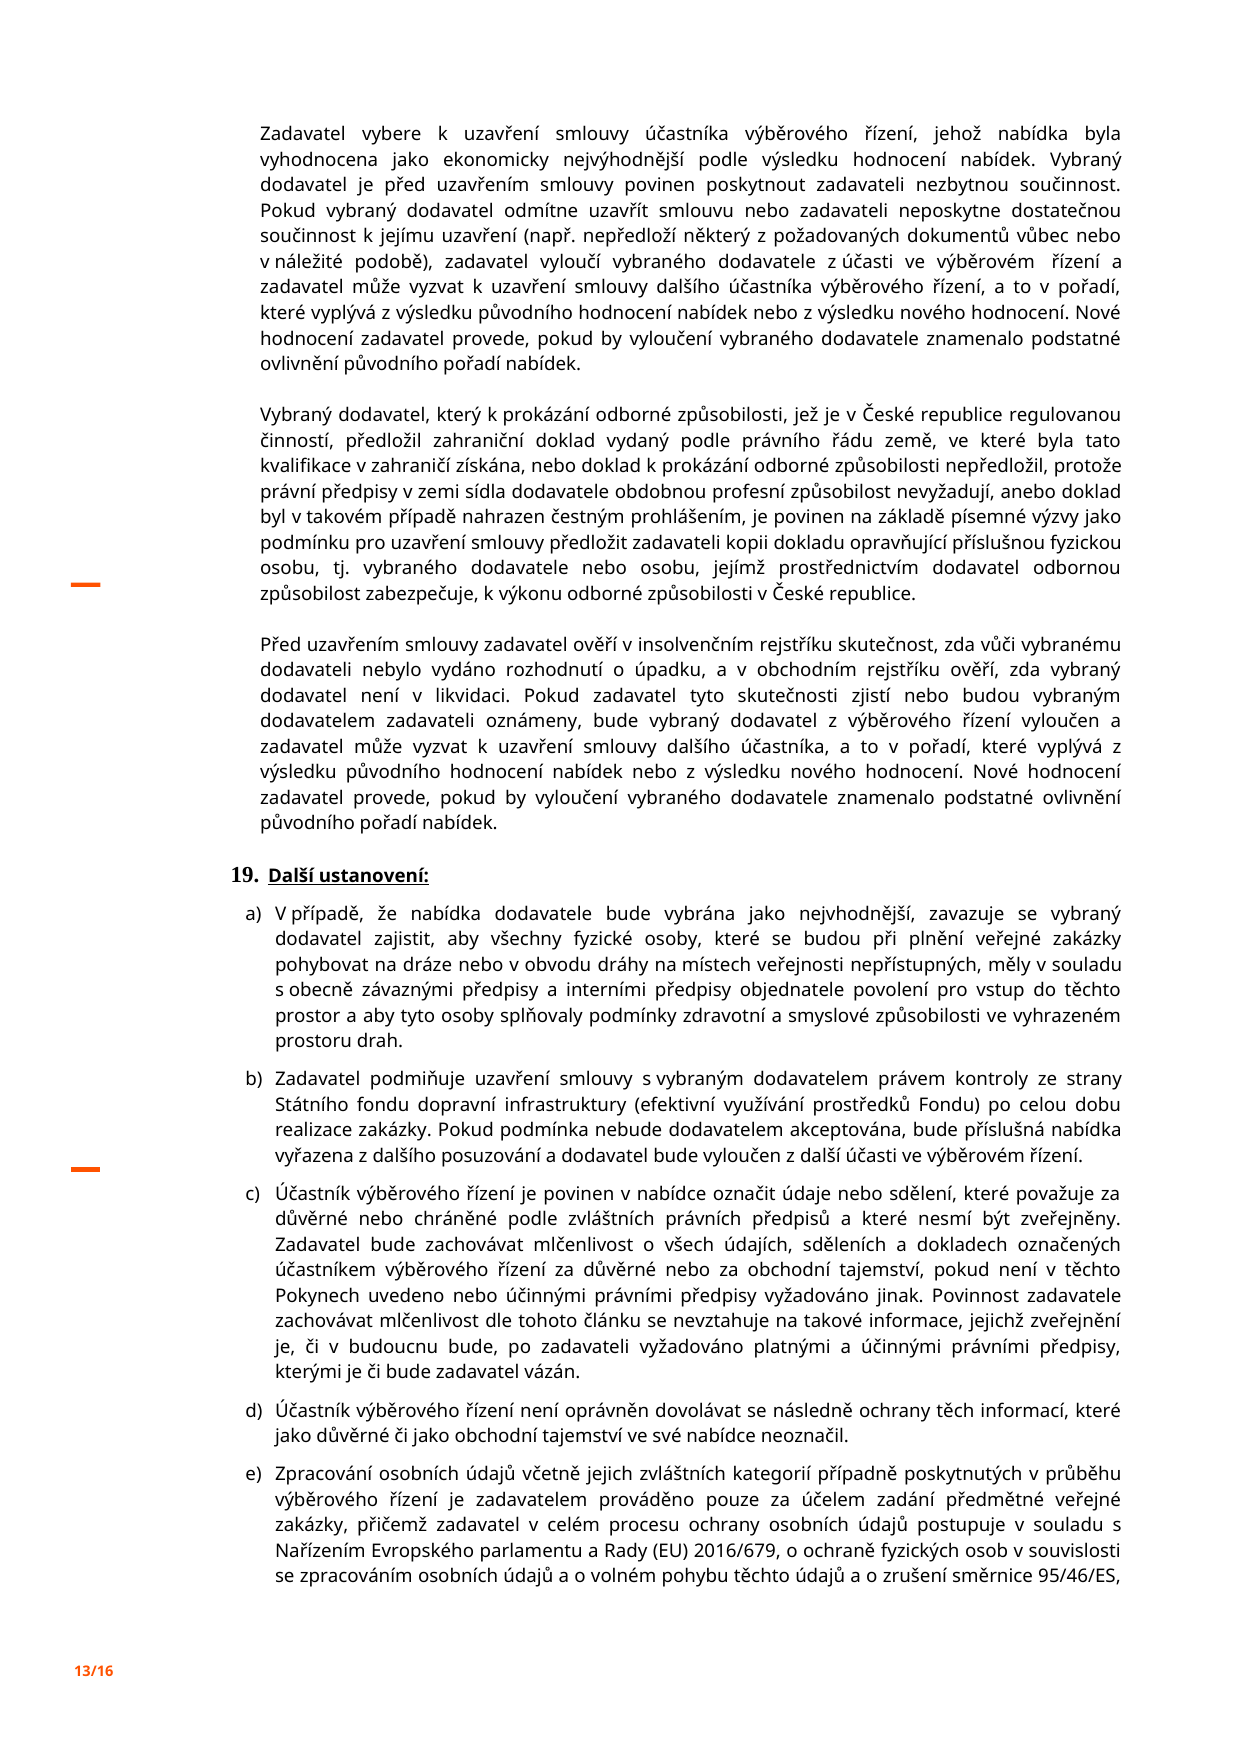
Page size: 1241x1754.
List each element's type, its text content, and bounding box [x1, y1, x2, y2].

list V případě, že nabídka dodavatele bude vybrána jako nejvhodnější, zavazuje se vybraný dodavatel zajistit, aby všechny fyzické osoby, které se budou při plnění veřejné zakázky pohybovat na dráze nebo v obvodu dráhy na místech veřejnosti nepřístupných, měly v souladu s obecně závaznými předpisy a interními předpisy objednatele povolení pro vstup do těchto prostor a aby tyto osoby splňovaly podmínky zdravotní a smyslové způsobilosti ve vyhrazeném prostoru drah. [245, 900, 1122, 1053]
list Účastník výběrového řízení je povinen v nabídce označit údaje nebo sdělení, které považuje za důvěrné nebo chráněné podle zvláštních právních předpisů a které nesmí být zveřejněny. Zadavatel bude zachovávat mlčenlivost o všech údajích, sděleních a dokladech označených účastníkem výběrového řízení za důvěrné nebo za obchodní tajemství, pokud není v těchto Pokynech uvedeno nebo účinnými právními předpisy vyžadováno jinak. Povinnost zadavatele zachovávat mlčenlivost dle tohoto článku se nevztahuje na takové informace, jejichž zveřejnění je, či v budoucnu bude, po zadavateli vyžadováno platnými a účinnými právními předpisy, kterými je či bude zadavatel vázán. [245, 1180, 1122, 1384]
list Další ustanovení: [230, 861, 1122, 887]
list Účastník výběrového řízení není oprávněn dovolávat se následně ochrany těch informací, které jako důvěrné či jako obchodní tajemství ve své nabídce neoznačil. [245, 1397, 1122, 1448]
text Před uzavřením smlouvy zadavatel ověří v insolvenčním rejstříku skutečnost, zda vůči vybranému dodavateli nebylo vydáno rozhodnutí o úpadku, a v obchodním rejstříku ověří, zda vybraný dodavatel není v likvidaci. Pokud zadavatel tyto skutečnosti zjistí nebo budou vybraným dodavatelem zadavateli oznámeny, bude vybraný dodavatel z výběrového řízení vyloučen a zadavatel může vyzvat k uzavření smlouvy dalšího účastníka, a to v pořadí, které vyplývá z výsledku původního hodnocení nabídek nebo z výsledku nového hodnocení. Nové hodnocení zadavatel provede, pokud by vyloučení vybraného dodavatele znamenalo podstatné ovlivnění původního pořadí nabídek. [260, 631, 1122, 835]
text Zadavatel vybere k uzavření smlouvy účastníka výběrového řízení, jehož nabídka byla vyhodnocena jako ekonomicky nejvýhodnější podle výsledku hodnocení nabídek. Vybraný dodavatel je před uzavřením smlouvy povinen poskytnout zadavateli nezbytnou součinnost. Pokud vybraný dodavatel odmítne uzavřít smlouvu nebo zadavateli neposkytne dostatečnou součinnost k jejímu uzavření (např. nepředloží některý z požadovaných dokumentů vůbec nebo v náležité podobě), zadavatel vyloučí vybraného dodavatele z účasti ve výběrovém řízení a zadavatel může vyzvat k uzavření smlouvy dalšího účastníka výběrového řízení, a to v pořadí, které vyplývá z výsledku původního hodnocení nabídek nebo z výsledku nového hodnocení. Nové hodnocení zadavatel provede, pokud by vyloučení vybraného dodavatele znamenalo podstatné ovlivnění původního pořadí nabídek. [260, 121, 1122, 376]
list Zadavatel podmiňuje uzavření smlouvy s vybraným dodavatelem právem kontroly ze strany Státního fondu dopravní infrastruktury (efektivní využívání prostředků Fondu) po celou dobu realizace zakázky. Pokud podmínka nebude dodavatelem akceptována, bude příslušná nabídka vyřazena z dalšího posuzování a dodavatel bude vyloučen z další účasti ve výběrovém řízení. [245, 1066, 1122, 1168]
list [245, 1460, 1122, 1588]
text Vybraný dodavatel, který k prokázání odborné způsobilosti, jež je v České republice regulovanou činností, předložil zahraniční doklad vydaný podle právního řádu země, ve které byla tato kvalifikace v zahraničí získána, nebo doklad k prokázání odborné způsobilosti nepředložil, protože právní předpisy v zemi sídla dodavatele obdobnou profesní způsobilost nevyžadují, anebo doklad byl v takovém případě nahrazen čestným prohlášením, je povinen na základě písemné výzvy jako podmínku pro uzavření smlouvy předložit zadavateli kopii dokladu opravňující příslušnou fyzickou osobu, tj. vybraného dodavatele nebo osobu, jejímž prostřednictvím dodavatel odbornou způsobilost zabezpečuje, k výkonu odborné způsobilosti v České republice. [260, 401, 1122, 606]
